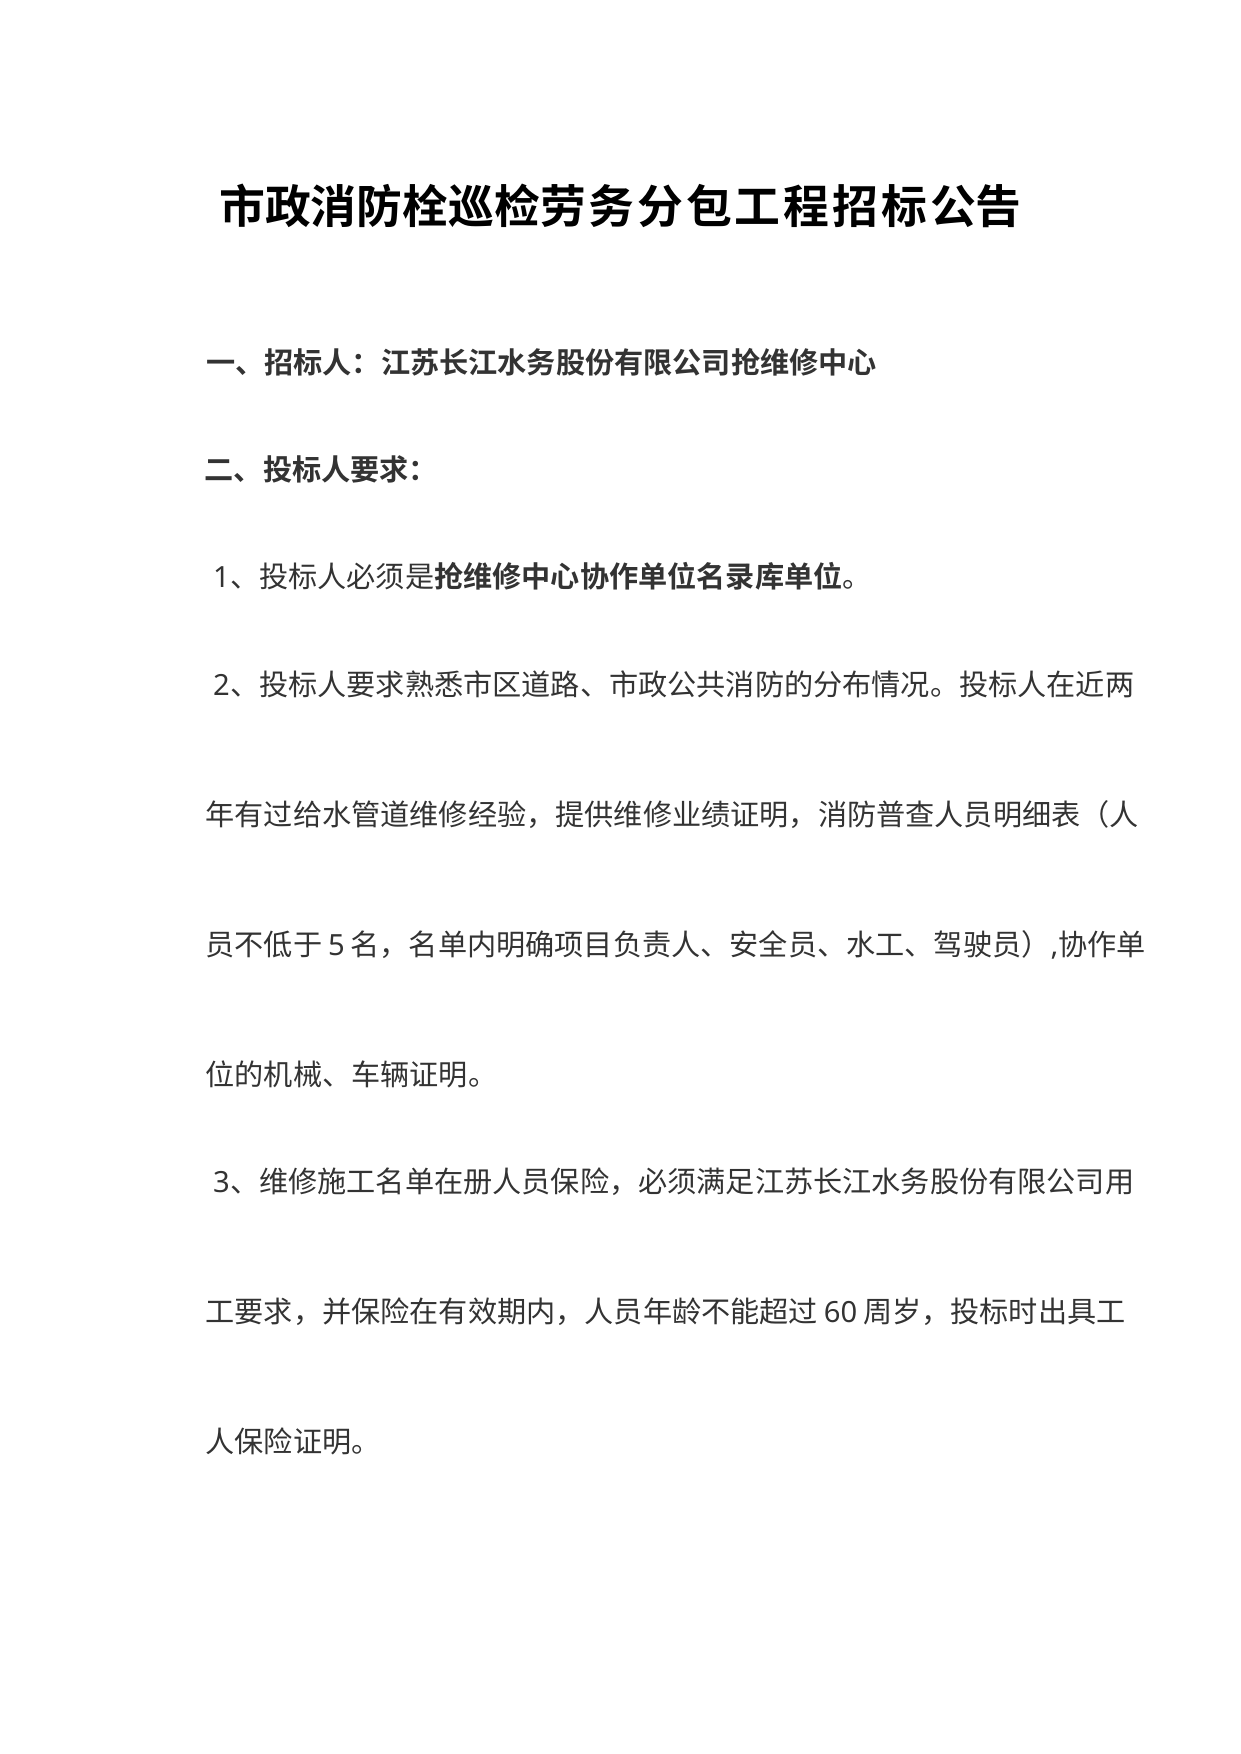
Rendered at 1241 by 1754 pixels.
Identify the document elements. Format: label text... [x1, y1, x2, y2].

text 二、投标人要求： [89, 435, 1152, 500]
text 2、投标人要求熟悉市区道路、市政公共消防的分布情况。投标人在近两年有过给水管道维修经验，提供维修业绩证明，消防普查人员明细表（人员不低于5名，名单内明确项目负责人、安全员、水工、驾驶员）,协作单位的机械、车辆证明。 [205, 650, 1152, 1105]
text 一、招标人：江苏长江水务股份有限公司抢维修中心 [89, 328, 1152, 393]
text 1、投标人必须是抢维修中心协作单位名录库单位。 [147, 542, 1152, 607]
subtitle 市政消防栓巡检劳务分包工程招标公告 [89, 155, 1152, 252]
text 3、维修施工名单在册人员保险，必须满足江苏长江水务股份有限公司用工要求，并保险在有效期内，人员年龄不能超过60周岁，投标时出具工人保险证明。 [205, 1147, 1152, 1472]
